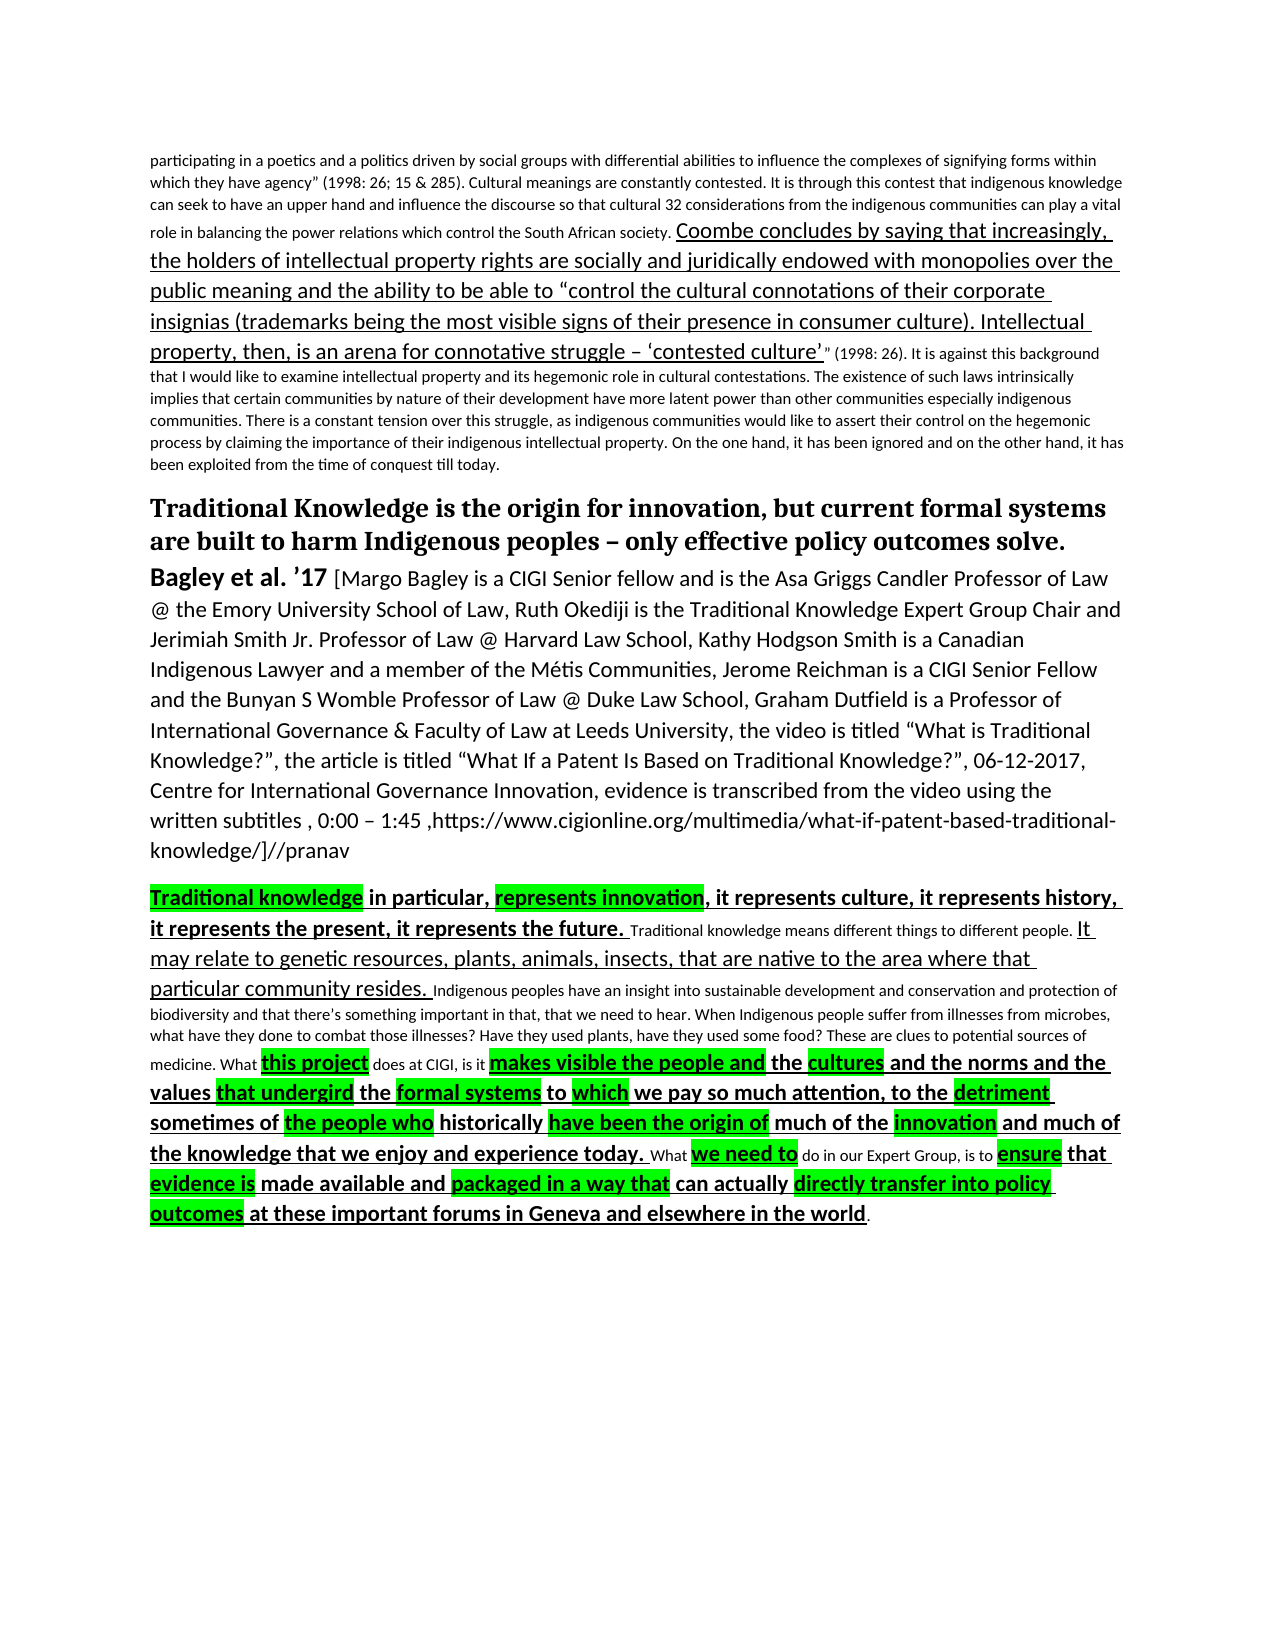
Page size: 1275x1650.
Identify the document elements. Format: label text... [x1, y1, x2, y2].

text Traditional Knowledge is the origin for innovation, but current formal systems are built to harm Indigenous peoples – only effective policy outcomes solve. [150, 493, 1125, 557]
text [150, 150, 1125, 474]
text Traditional knowledge in particular, represents innovation, it represents culture, it represents history, it represents the present, it represents the future. Traditional knowledge means different things to different people. It may relate to genetic resources, plants, animals, insects, that are native to the area where that particular community resides. Indigenous peoples have an insight into sustainable development and conservation and protection of biodiversity and that there’s something important in that, that we need to hear. When Indigenous people suffer from illnesses from microbes, what have they done to combat those illnesses? Have they used plants, have they used some food? These are clues to potential sources of medicine. What this project does at CIGI, is it makes visible the people and the cultures and the norms and the values that undergird the formal systems to which we pay so much attention, to the detriment sometimes of the people who historically have been the origin of much of the innovation and much of the knowledge that we enjoy and experience today. What we need to do in our Expert Group, is to ensure that evidence is made available and packaged in a way that can actually directly transfer into policy outcomes at these important forums in Geneva and elsewhere in the world. [150, 883, 1125, 1227]
text Bagley et al. ’17 [Margo Bagley is a CIGI Senior fellow and is the Asa Griggs Candler Professor of Law @ the Emory University School of Law, Ruth Okediji is the Traditional Knowledge Expert Group Chair and Jerimiah Smith Jr. Professor of Law @ Harvard Law School, Kathy Hodgson Smith is a Canadian Indigenous Lawyer and a member of the Métis Communities, Jerome Reichman is a CIGI Senior Fellow and the Bunyan S Womble Professor of Law @ Duke Law School, Graham Dutfield is a Professor of International Governance & Faculty of Law at Leeds University, the video is titled “What is Traditional Knowledge?”, the article is titled “What If a Patent Is Based on Traditional Knowledge?”, 06-12-2017, Centre for International Governance Innovation, evidence is transcribed from the video using the written subtitles , 0:00 – 1:45 ,https://www.cigionline.org/multimedia/what-if-patent-based-traditional-knowledge/]//pranav [150, 560, 1125, 865]
